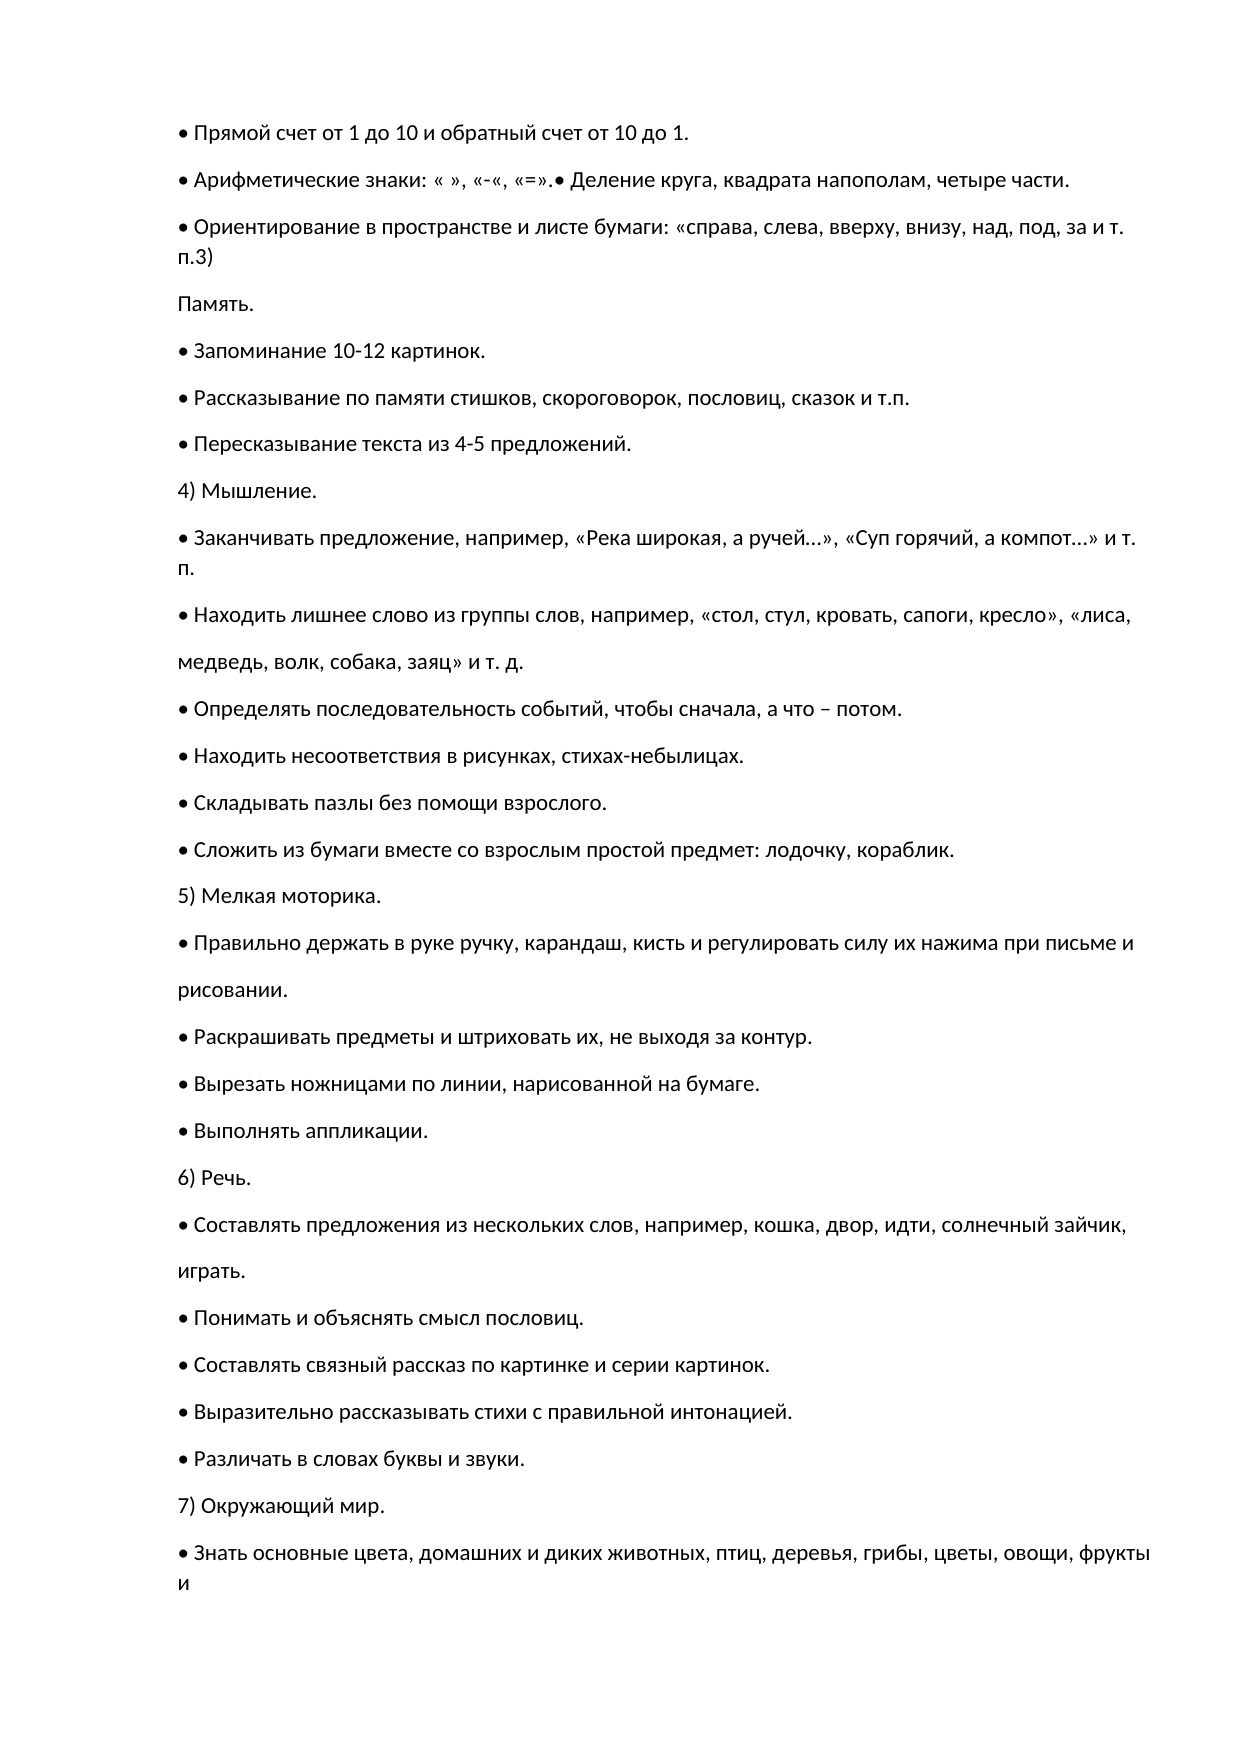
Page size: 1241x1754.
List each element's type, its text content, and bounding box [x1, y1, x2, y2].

text 4) Мышление. [177, 476, 1152, 504]
text • Арифметические знаки: « », «-«, «=».• Деление круга, квадрата напополам, четыре части. [177, 165, 1152, 193]
text • Ориентирование в пространстве и листе бумаги: «справа, слева, вверху, внизу, над, под, за и т. п.3) [177, 212, 1152, 270]
text • Раскрашивать предметы и штриховать их, не выходя за контур. [177, 1022, 1152, 1050]
text медведь, волк, собака, заяц» и т. д. [177, 647, 1152, 675]
text 7) Окружающий мир. [177, 1491, 1152, 1519]
text • Складывать пазлы без помощи взрослого. [177, 788, 1152, 816]
text • Запоминание 10-12 картинок. [177, 336, 1152, 364]
text • Различать в словах буквы и звуки. [177, 1444, 1152, 1472]
text Память. [177, 289, 1152, 317]
text • Составлять связный рассказ по картинке и серии картинок. [177, 1350, 1152, 1378]
text играть. [177, 1257, 1152, 1285]
text • Знать основные цвета, домашних и диких животных, птиц, деревья, грибы, цветы, овощи, фрукты и [177, 1538, 1152, 1596]
text • Правильно держать в руке ручку, карандаш, кисть и регулировать силу их нажима при письме и [177, 928, 1152, 957]
text • Находить лишнее слово из группы слов, например, «стол, стул, кровать, сапоги, кресло», «лиса, [177, 600, 1152, 628]
text 6) Речь. [177, 1163, 1152, 1191]
text • Пересказывание текста из 4-5 предложений. [177, 429, 1152, 458]
text 5) Мелкая моторика. [177, 882, 1152, 910]
text рисовании. [177, 975, 1152, 1003]
text • Выполнять аппликации. [177, 1116, 1152, 1144]
text • Понимать и объяснять смысл пословиц. [177, 1303, 1152, 1332]
text • Составлять предложения из нескольких слов, например, кошка, двор, идти, солнечный зайчик, [177, 1210, 1152, 1238]
text • Заканчивать предложение, например, «Река широкая, а ручей…», «Суп горячий, а компот…» и т. п. [177, 523, 1152, 582]
text • Выразительно рассказывать стихи с правильной интонацией. [177, 1397, 1152, 1425]
text • Определять последовательность событий, чтобы сначала, а что – потом. [177, 694, 1152, 722]
text • Сложить из бумаги вместе со взрослым простой предмет: лодочку, кораблик. [177, 835, 1152, 863]
text • Прямой счет от 1 до 10 и обратный счет от 10 до 1. [177, 118, 1152, 146]
text • Находить несоответствия в рисунках, стихах-небылицах. [177, 741, 1152, 769]
text • Рассказывание по памяти стишков, скороговорок, пословиц, сказок и т.п. [177, 383, 1152, 411]
text • Вырезать ножницами по линии, нарисованной на бумаге. [177, 1069, 1152, 1097]
